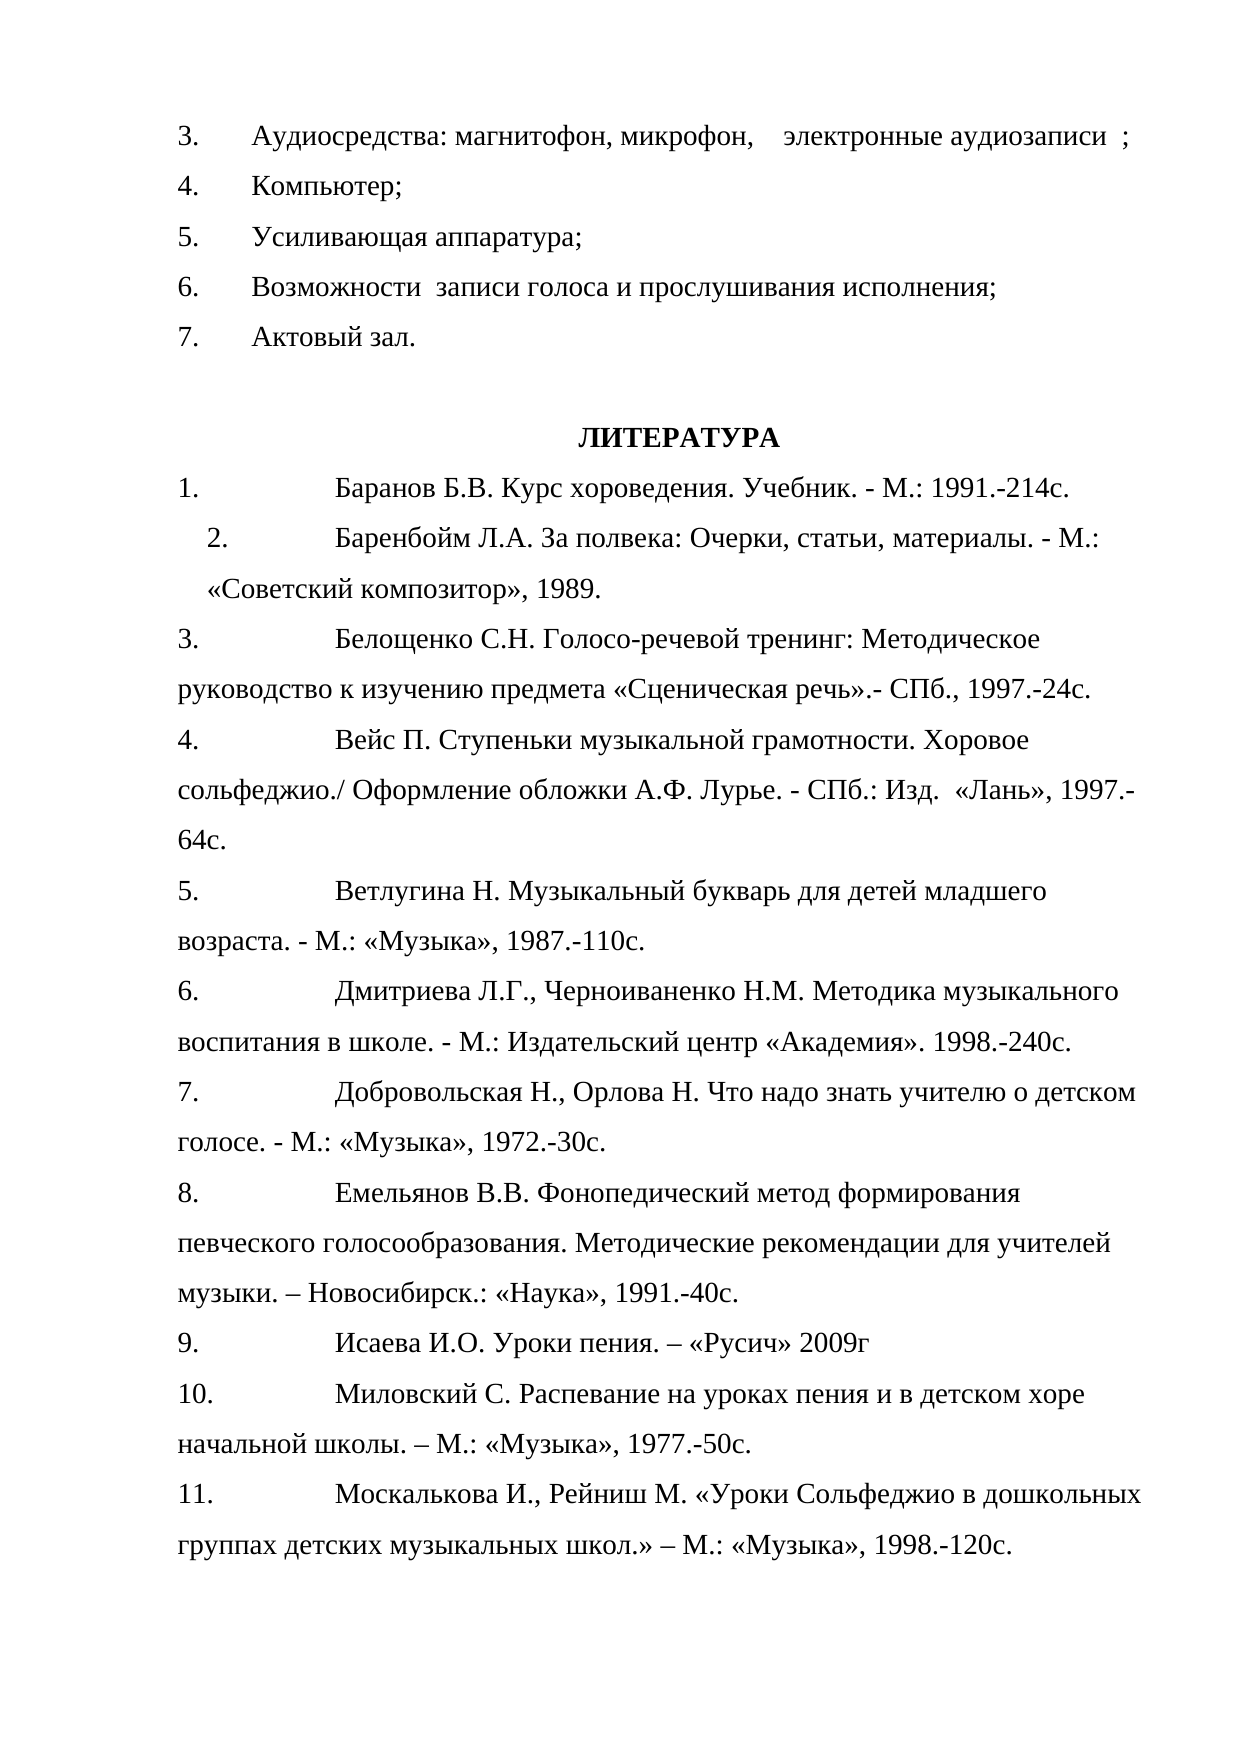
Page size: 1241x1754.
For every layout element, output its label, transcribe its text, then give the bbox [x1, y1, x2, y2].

list Баранов Б.В. Курс хороведения. Учебник. - М.: 1991.-214с. [177, 470, 1152, 504]
list Москалькова И., Рейниш М. «Уроки Сольфеджио в дошкольных группах детских музыкальных школ.» – М.: «Музыка», 1998.-120с. [177, 1477, 1152, 1560]
list Добровольская Н., Орлова Н. Что надо знать учителю о детском голосе. - М.: «Музыка», 1972.-30с. [177, 1074, 1152, 1158]
list Аудиосредства: магнитофон, микрофон, электронные аудиозаписи ; [177, 118, 1152, 152]
list Компьютер; [177, 168, 1152, 202]
list Белощенко С.Н. Голосо-речевой тренинг: Методическое руководство к изучению предмета «Сценическая речь».- СПб., 1997.-24с. [177, 621, 1152, 705]
list Ветлугина Н. Музыкальный букварь для детей младшего возраста. - М.: «Музыка», 1987.-110с. [177, 873, 1152, 957]
subtitle ЛИТЕРАТУРА [207, 420, 1152, 453]
list Усиливающая аппаратура; [177, 219, 1152, 252]
list Исаева И.О. Уроки пения. – «Русич» 2009г [177, 1326, 1152, 1359]
list Вейс П. Ступеньки музыкальной грамотности. Хоровое сольфеджио./ Оформление обложки А.Ф. Лурье. - СПб.: Изд. «Лань», 1997.-64с. [177, 722, 1152, 856]
list Актовый зал. [177, 319, 1152, 353]
list Миловский С. Распевание на уроках пения и в детском хоре начальной школы. – М.: «Музыка», 1977.-50с. [177, 1376, 1152, 1460]
list Возможности записи голоса и прослушивания исполнения; [177, 269, 1152, 303]
list Баренбойм Л.А. За полвека: Очерки, статьи, материалы. - М.: «Советский композитор», 1989. [207, 521, 1152, 604]
list Емельянов В.В. Фонопедический метод формирования певческого голосообразования. Методические рекомендации для учителей музыки. – Новосибирск.: «Наука», 1991.-40с. [177, 1175, 1152, 1309]
list Дмитриева Л.Г., Черноиваненко Н.М. Методика музыкального воспитания в школе. - М.: Издательский центр «Академия». 1998.-240с. [177, 973, 1152, 1057]
